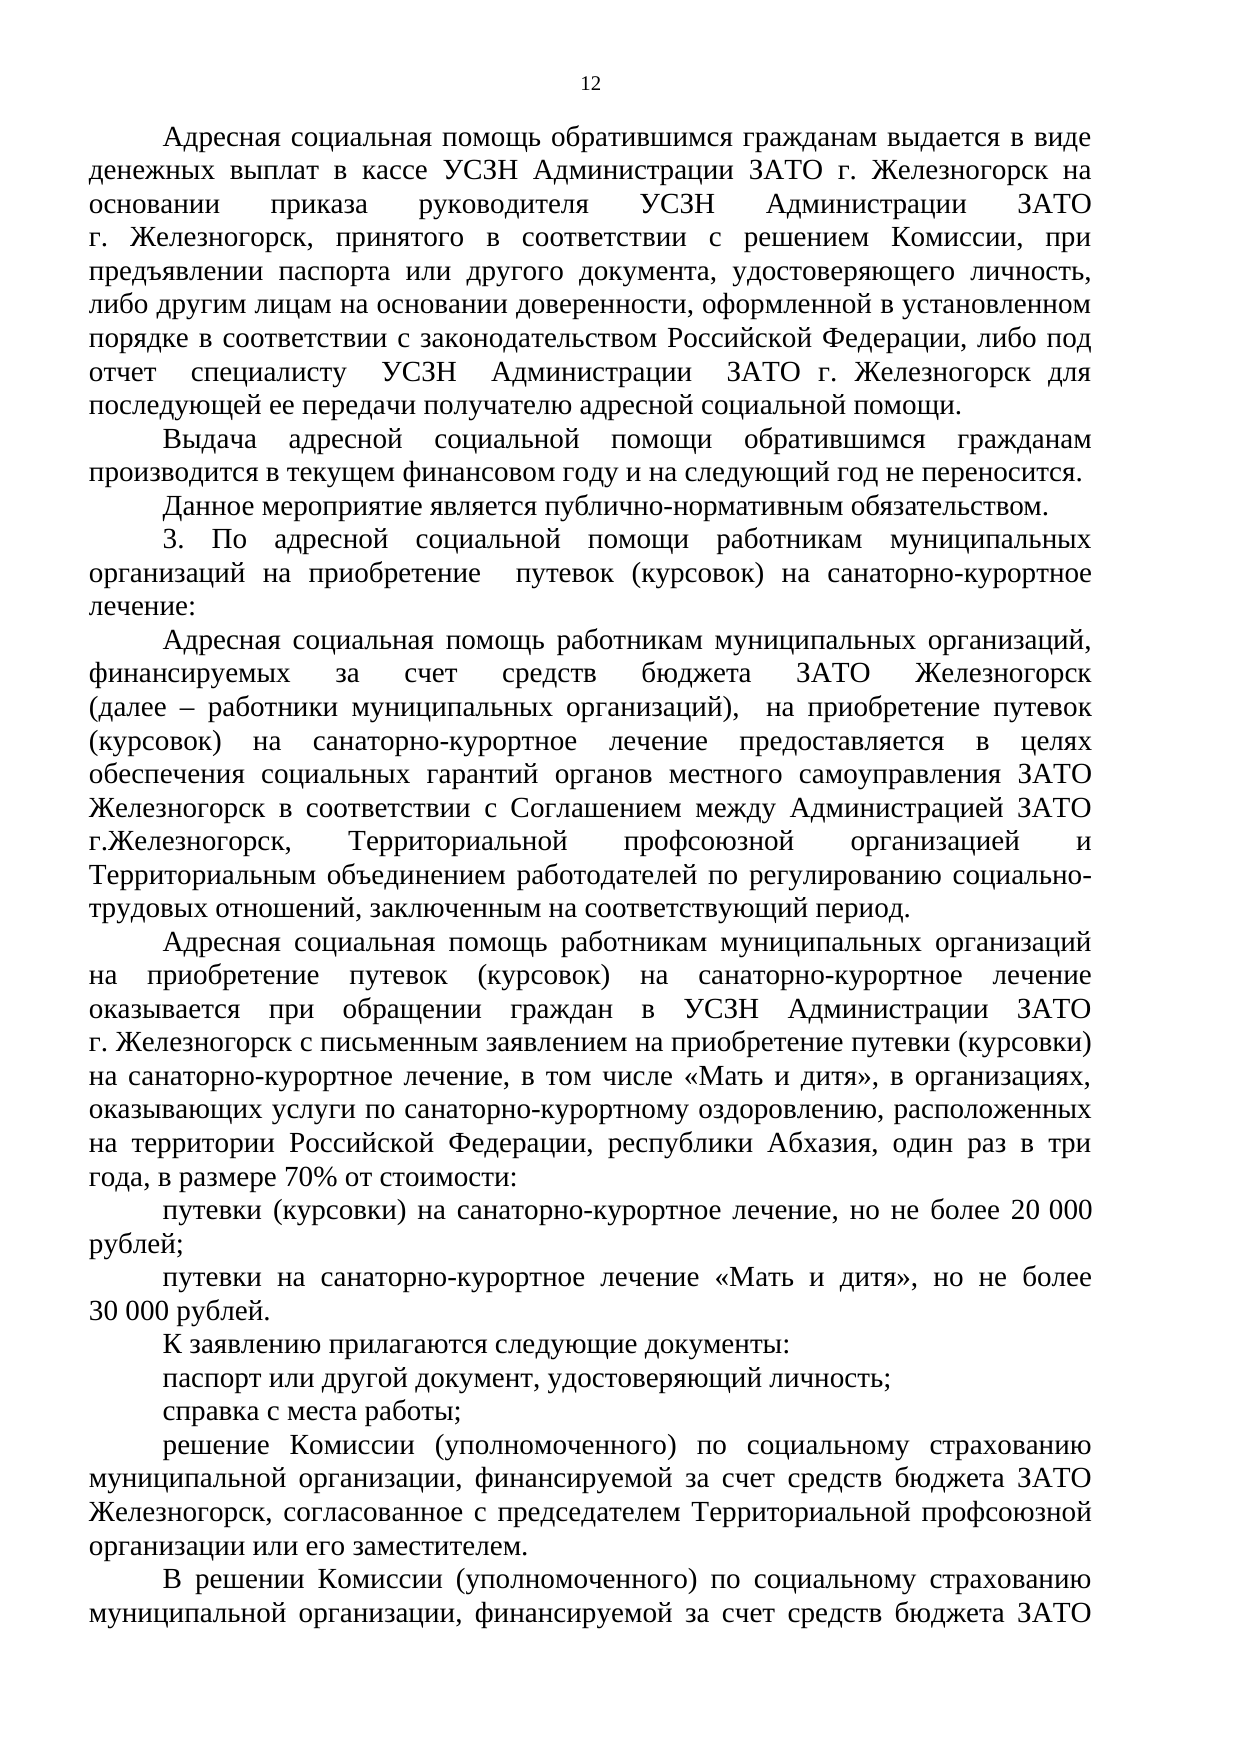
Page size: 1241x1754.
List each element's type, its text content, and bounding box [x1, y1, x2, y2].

text Адресная социальная помощь обратившимся гражданам выдается в виде денежных выплат в кассе УСЗН Администрации ЗАТО г. Железногорск на основании приказа руководителя УСЗН Администрации ЗАТО г. Железногорск, принятого в соответствии с решением Комиссии, при предъявлении паспорта или другого документа, удостоверяющего личность, либо другим лицам на основании доверенности, оформленной в установленном порядке в соответствии с законодательством Российской Федерации, либо под отчет специалисту УСЗН Администрации ЗАТО г. Железногорск для последующей ее передачи получателю адресной социальной помощи. [89, 119, 1092, 421]
text Адресная социальная помощь работникам муниципальных организаций на приобретение путевок (курсовок) на санаторно-курортное лечение оказывается при обращении граждан в УСЗН Администрации ЗАТО г. Железногорск с письменным заявлением на приобретение путевки (курсовки) на санаторно-курортное лечение, в том числе «Мать и дитя», в организациях, оказывающих услуги по санаторно-курортному оздоровлению, расположенных на территории Российской Федерации, республики Абхазия, один раз в три года, в размере 70% от стоимости: [89, 924, 1092, 1192]
text справка с места работы; [89, 1393, 1092, 1427]
text 3. По адресной социальной помощи работникам муниципальных организаций на приобретение путевок (курсовок) на санаторно-курортное лечение: [89, 521, 1092, 622]
text К заявлению прилагаются следующие документы: [89, 1326, 1092, 1360]
text решение Комиссии (уполномоченного) по социальному страхованию муниципальной организации, финансируемой за счет средств бюджета ЗАТО Железногорск, согласованное с председателем Территориальной профсоюзной организации или его заместителем. [89, 1427, 1092, 1561]
text Адресная социальная помощь работникам муниципальных организаций, финансируемых за счет средств бюджета ЗАТО Железногорск (далее – работники муниципальных организаций), на приобретение путевок (курсовок) на санаторно-курортное лечение предоставляется в целях обеспечения социальных гарантий органов местного самоуправления ЗАТО Железногорск в соответствии с Соглашением между Администрацией ЗАТО г.Железногорск, Территориальной профсоюзной организацией и Территориальным объединением работодателей по регулированию социально-трудовых отношений, заключенным на соответствующий период. [89, 622, 1092, 924]
text путевки (курсовки) на санаторно-курортное лечение, но не более 20 000 рублей; [89, 1192, 1092, 1259]
text Выдача адресной социальной помощи обратившимся гражданам производится в текущем финансовом году и на следующий год не переносится. [89, 421, 1092, 488]
text паспорт или другой документ, удостоверяющий личность; [89, 1360, 1092, 1393]
text Данное мероприятие является публично-нормативным обязательством. [89, 488, 1092, 521]
text путевки на санаторно-курортное лечение «Мать и дитя», но не более 30 000 рублей. [89, 1259, 1092, 1326]
